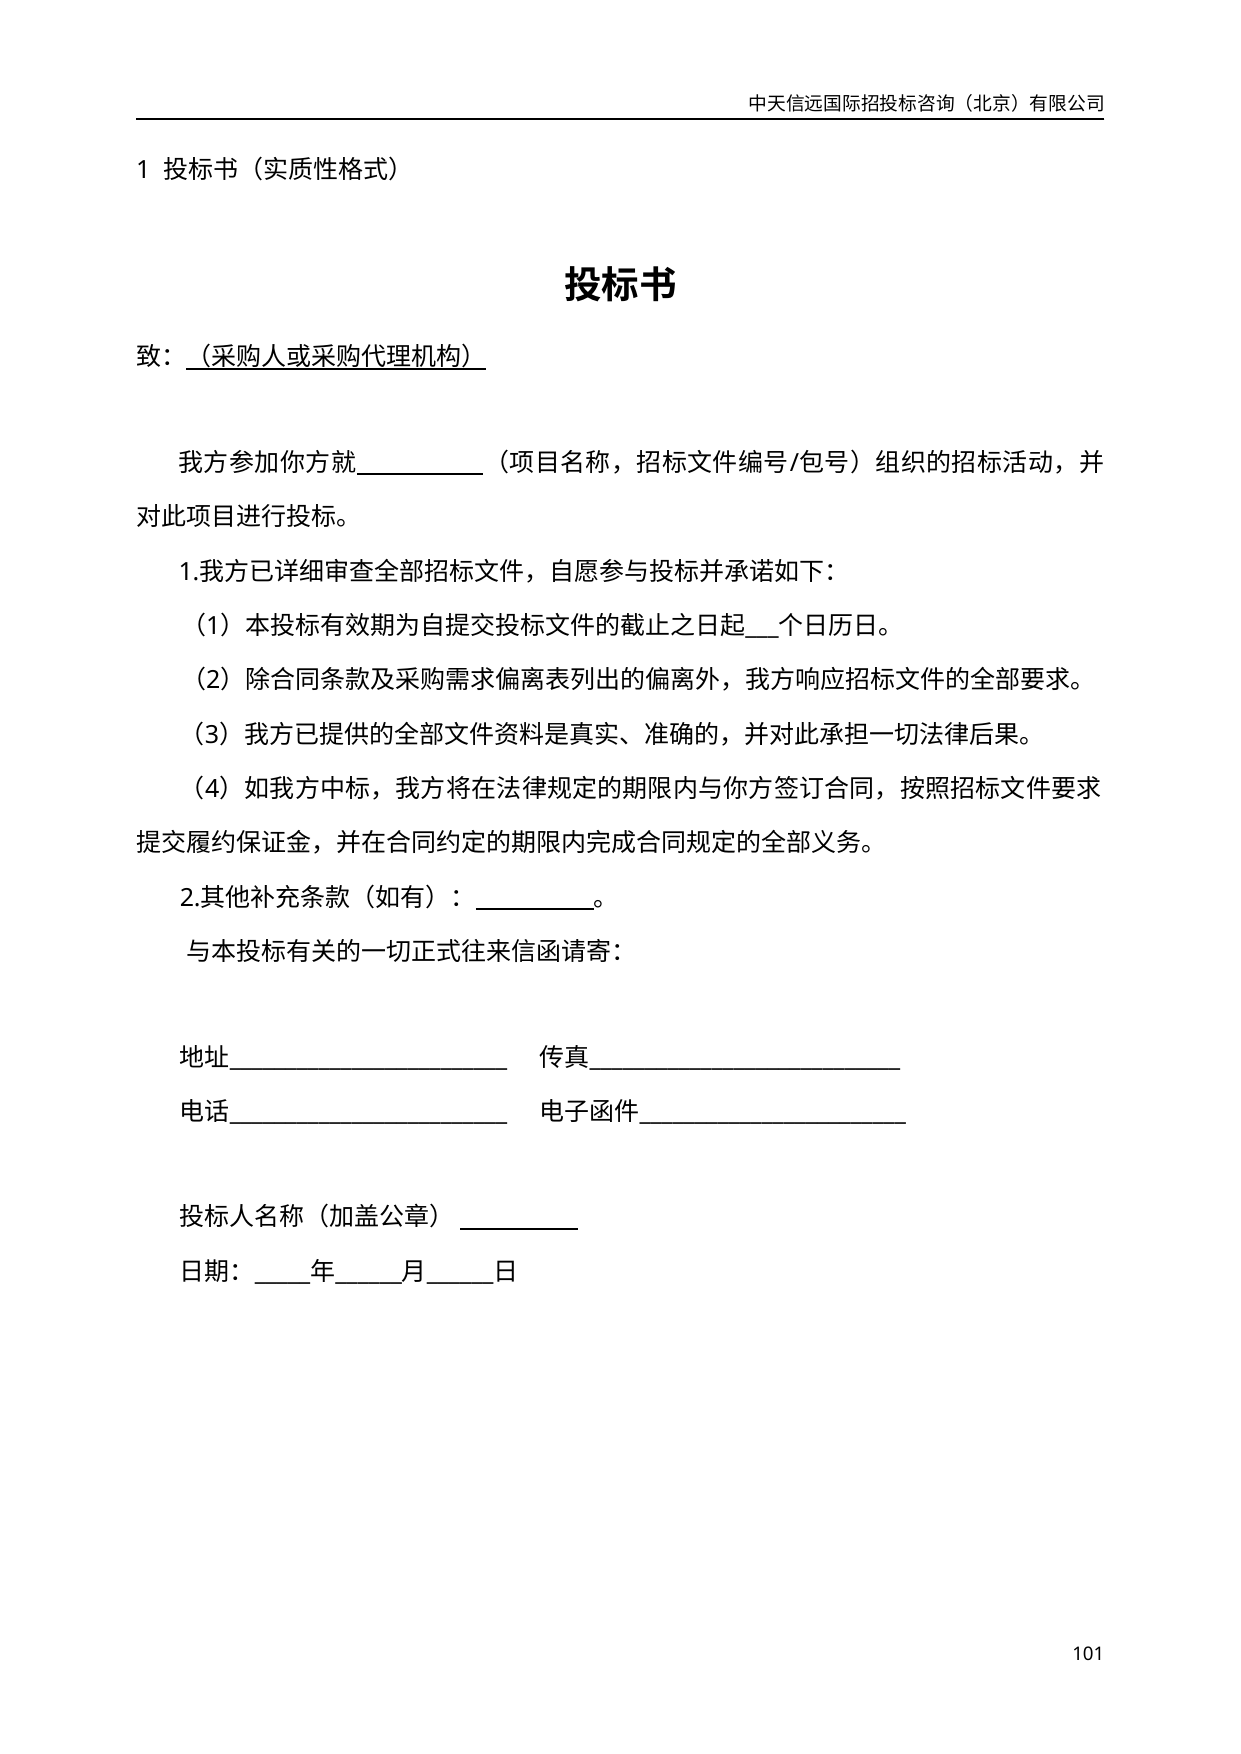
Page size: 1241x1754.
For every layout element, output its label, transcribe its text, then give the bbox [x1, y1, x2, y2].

text 投标人名称（加盖公章） [179, 1197, 1104, 1233]
text 投标书 [136, 255, 1104, 310]
text 1.我方已详细审查全部招标文件，自愿参与投标并承诺如下： [136, 551, 1104, 587]
text 我方参加你方就 （项目名称，招标文件编号/包号）组织的招标活动，并对此项目进行投标。 [136, 442, 1104, 533]
text （2）除合同条款及采购需求偏离表列出的偏离外，我方响应招标文件的全部要求。 [173, 660, 1104, 696]
text 致：（采购人或采购代理机构） [136, 337, 1104, 373]
text 日期：_____年______月______日 [179, 1251, 1104, 1287]
text 地址_________________________ 传真____________________________ [179, 1037, 1104, 1073]
text 1 投标书（实质性格式） [136, 150, 1104, 186]
text 与本投标有关的一切正式往来信函请寄： [136, 932, 1104, 968]
text 2.其他补充条款（如有）： 。 [179, 877, 1104, 913]
text （3）我方已提供的全部文件资料是真实、准确的，并对此承担一切法律后果。 [136, 714, 1104, 750]
text （1）本投标有效期为自提交投标文件的截止之日起___个日历日。 [173, 605, 1104, 642]
text 电话_________________________ 电子函件________________________ [179, 1091, 1104, 1128]
text （4）如我方中标，我方将在法律规定的期限内与你方签订合同，按照招标文件要求提交履约保证金，并在合同约定的期限内完成合同规定的全部义务。 [136, 768, 1104, 859]
